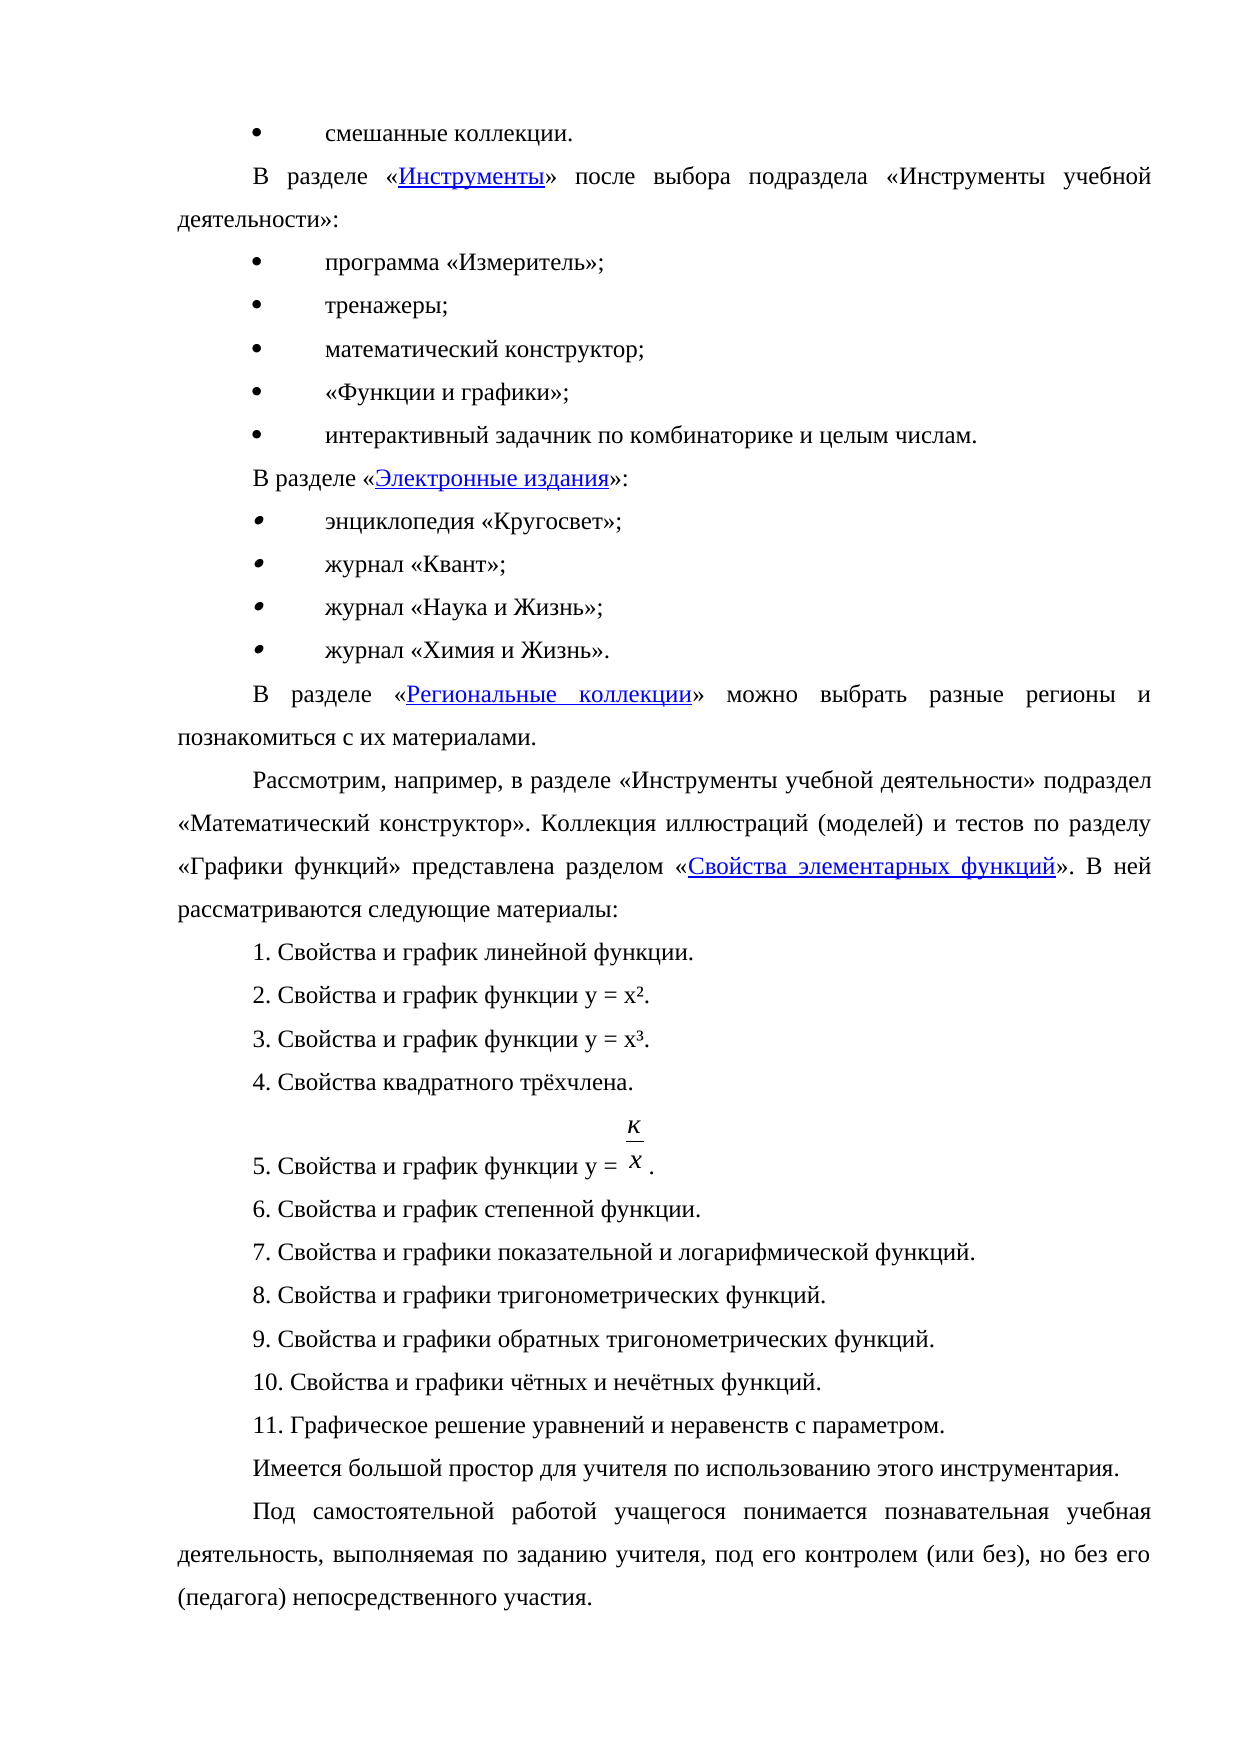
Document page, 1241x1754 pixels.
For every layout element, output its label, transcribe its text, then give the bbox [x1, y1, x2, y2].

text 4. Свойства квадратного трёхчлена. [177, 1067, 1152, 1096]
text 5. Свойства и график функции у = . [177, 1110, 1152, 1180]
text Рассмотрим, например, в разделе «Инструменты учебной деятельности» подраздел «Математический конструктор». Коллекция иллюстраций (моделей) и тестов по разделу «Графики функций» представлена разделом «Свойства элементарных функций». В ней рассматриваются следующие материалы: [177, 765, 1152, 923]
text 9. Свойства и графики обратных тригонометрических функций. [177, 1324, 1152, 1352]
list журнал «Наука и Жизнь»; [177, 592, 1152, 621]
text 1. Свойства и график линейной функции. [177, 937, 1152, 966]
list программа «Измеритель»; [177, 247, 1152, 276]
list интерактивный задачник по комбинаторике и целым числам. [177, 420, 1152, 449]
list энциклопедия «Кругосвет»; [177, 506, 1152, 535]
text 10. Свойства и графики чётных и нечётных функций. [177, 1367, 1152, 1396]
text 2. Свойства и график функции у = х². [177, 981, 1152, 1009]
text В разделе «Региональные коллекции» можно выбрать разные регионы и познакомиться с их материалами. [177, 679, 1152, 751]
text Имеется большой простор для учителя по использованию этого инструментария. [177, 1453, 1152, 1482]
text 3. Свойства и график функции у = х³. [177, 1024, 1152, 1052]
text В разделе «Инструменты» после выбора подраздела «Инструменты учебной деятельности»: [177, 161, 1152, 233]
text 6. Свойства и график степенной функции. [177, 1194, 1152, 1223]
text В разделе «Электронные издания»: [177, 463, 1152, 492]
text 11. Графическое решение уравнений и неравенств с параметром. [177, 1410, 1152, 1439]
text 7. Свойства и графики показательной и логарифмической функций. [177, 1237, 1152, 1266]
list журнал «Химия и Жизнь». [177, 636, 1152, 664]
text 8. Свойства и графики тригонометрических функций. [177, 1281, 1152, 1309]
list математический конструктор; [177, 334, 1152, 362]
list журнал «Квант»; [177, 549, 1152, 578]
list тренажеры; [177, 291, 1152, 319]
list смешанные коллекции. [177, 118, 1152, 147]
list «Функции и графики»; [177, 377, 1152, 406]
text Под самостоятельной работой учащегося понимается познавательная учебная деятельность, выполняемая по заданию учителя, под его контролем (или без), но без его (педагога) непосредственного участия. [177, 1496, 1152, 1611]
